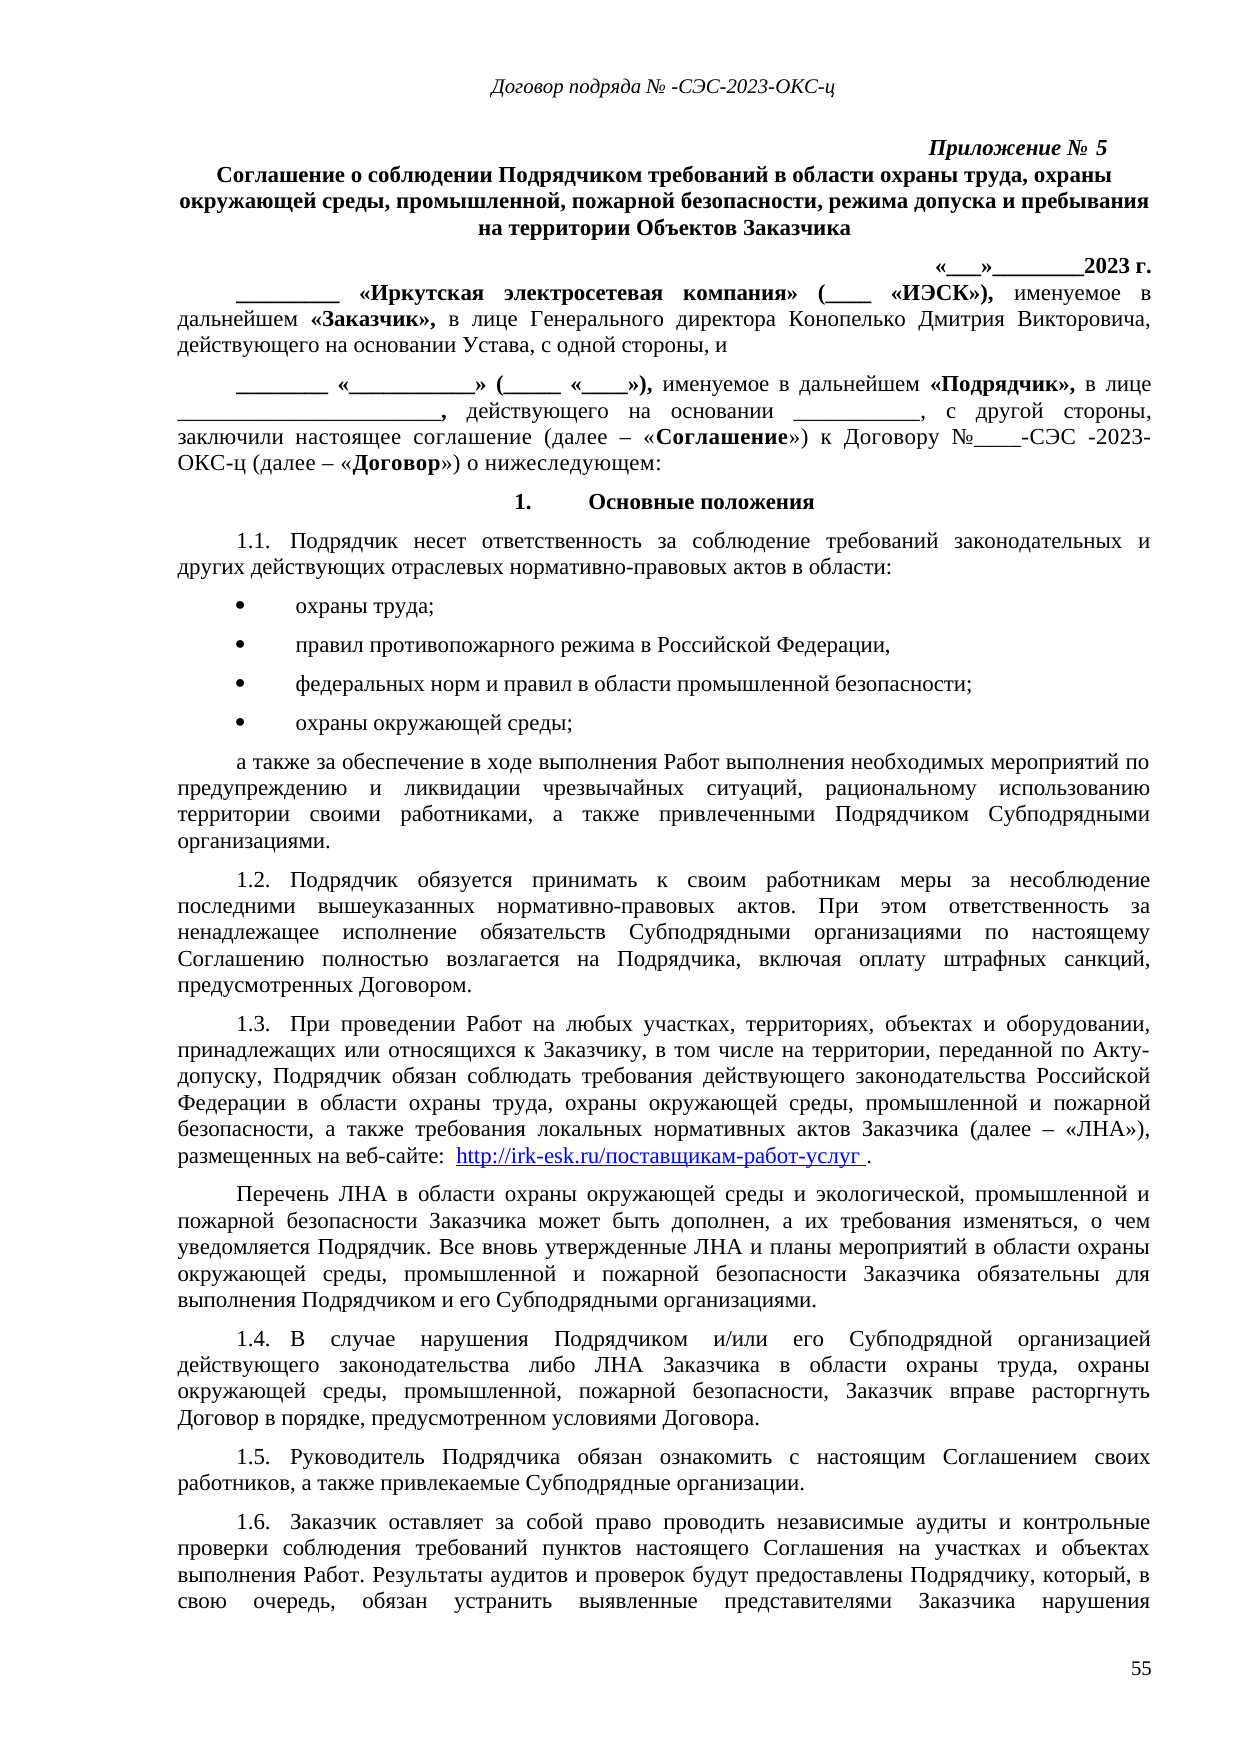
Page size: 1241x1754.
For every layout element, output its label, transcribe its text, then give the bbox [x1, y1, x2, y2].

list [177, 1508, 1152, 1613]
list федеральных норм и правил в области промышленной безопасности; [177, 670, 1152, 696]
text ________ «___________» (_____ «____»), именуемое в дальнейшем «Подрядчик», в лице _______________________, действующего на основании ___________, с другой стороны, заключили настоящее соглашение (далее – «Соглашение») к Договору №____-СЭС -2023-ОКС-ц (далее – «Договор») о нижеследующем: [177, 370, 1152, 476]
list правил противопожарного режима в Российской Федерации, [177, 631, 1152, 657]
text а также за обеспечение в ходе выполнения Работ выполнения необходимых мероприятий по предупреждению и ликвидации чрезвычайных ситуаций, рациональному использованию территории своими работниками, а также привлеченными Подрядчиком Субподрядными организациями. [177, 748, 1152, 853]
list Руководитель Подрядчика обязан ознакомить с настоящим Соглашением своих работников, а также привлекаемые Субподрядные организации. [177, 1443, 1152, 1495]
list охраны окружающей среды; [177, 709, 1152, 735]
list Подрядчик обязуется принимать к своим работникам меры за несоблюдение последними вышеуказанных нормативно-правовых актов. При этом ответственность за ненадлежащее исполнение обязательств Субподрядными организациями по настоящему Соглашению полностью возлагается на Подрядчика, включая оплату штрафных санкций, предусмотренных Договором. [177, 866, 1152, 997]
list Подрядчик несет ответственность за соблюдение требований законодательных и других действующих отраслевых нормативно-правовых актов в области: [177, 527, 1152, 580]
text Перечень ЛНА в области охраны окружающей среды и экологической, промышленной и пожарной безопасности Заказчика может быть дополнен, а их требования изменяться, о чем уведомляется Подрядчик. Все вновь утвержденные ЛНА и планы мероприятий в области охраны окружающей среды, промышленной и пожарной безопасности Заказчика обязательны для выполнения Подрядчиком и его Субподрядными организациями. [177, 1181, 1152, 1312]
list охраны труда; [177, 592, 1152, 619]
list В случае нарушения Подрядчиком и/или его Субподрядной организацией действующего законодательства либо ЛНА Заказчика в области охраны труда, охраны окружающей среды, промышленной, пожарной безопасности, Заказчик вправе расторгнуть Договор в порядке, предусмотренном условиями Договора. [177, 1325, 1152, 1430]
text _________ «Иркутская электросетевая компания» (____ «ИЭСК»), именуемое в дальнейшем «Заказчик», в лице Генерального директора Конопелько Дмитрия Викторовича, действующего на основании Устава, с одной стороны, и [177, 279, 1152, 358]
text «___»________2023 г. [177, 252, 1152, 279]
list При проведении Работ на любых участках, территориях, объектах и оборудовании, принадлежащих или относящихся к Заказчику, в том числе на территории, переданной по Акту-допуску, Подрядчик обязан соблюдать требования действующего законодательства Российской Федерации в области охраны труда, охраны окружающей среды, промышленной и пожарной безопасности, а также требования локальных нормативных актов Заказчика (далее – «ЛНА»), размещенных на веб-сайте: http://irk-esk.ru/поставщикам-работ-услуг . [177, 1010, 1152, 1168]
list Приложение № 5 Соглашение о соблюдении Подрядчиком требований в области охраны труда, охраны окружающей среды, промышленной, пожарной безопасности, режима допуска и пребывания на территории Объектов Заказчика [177, 134, 1152, 240]
list Основные положения [177, 488, 1152, 514]
